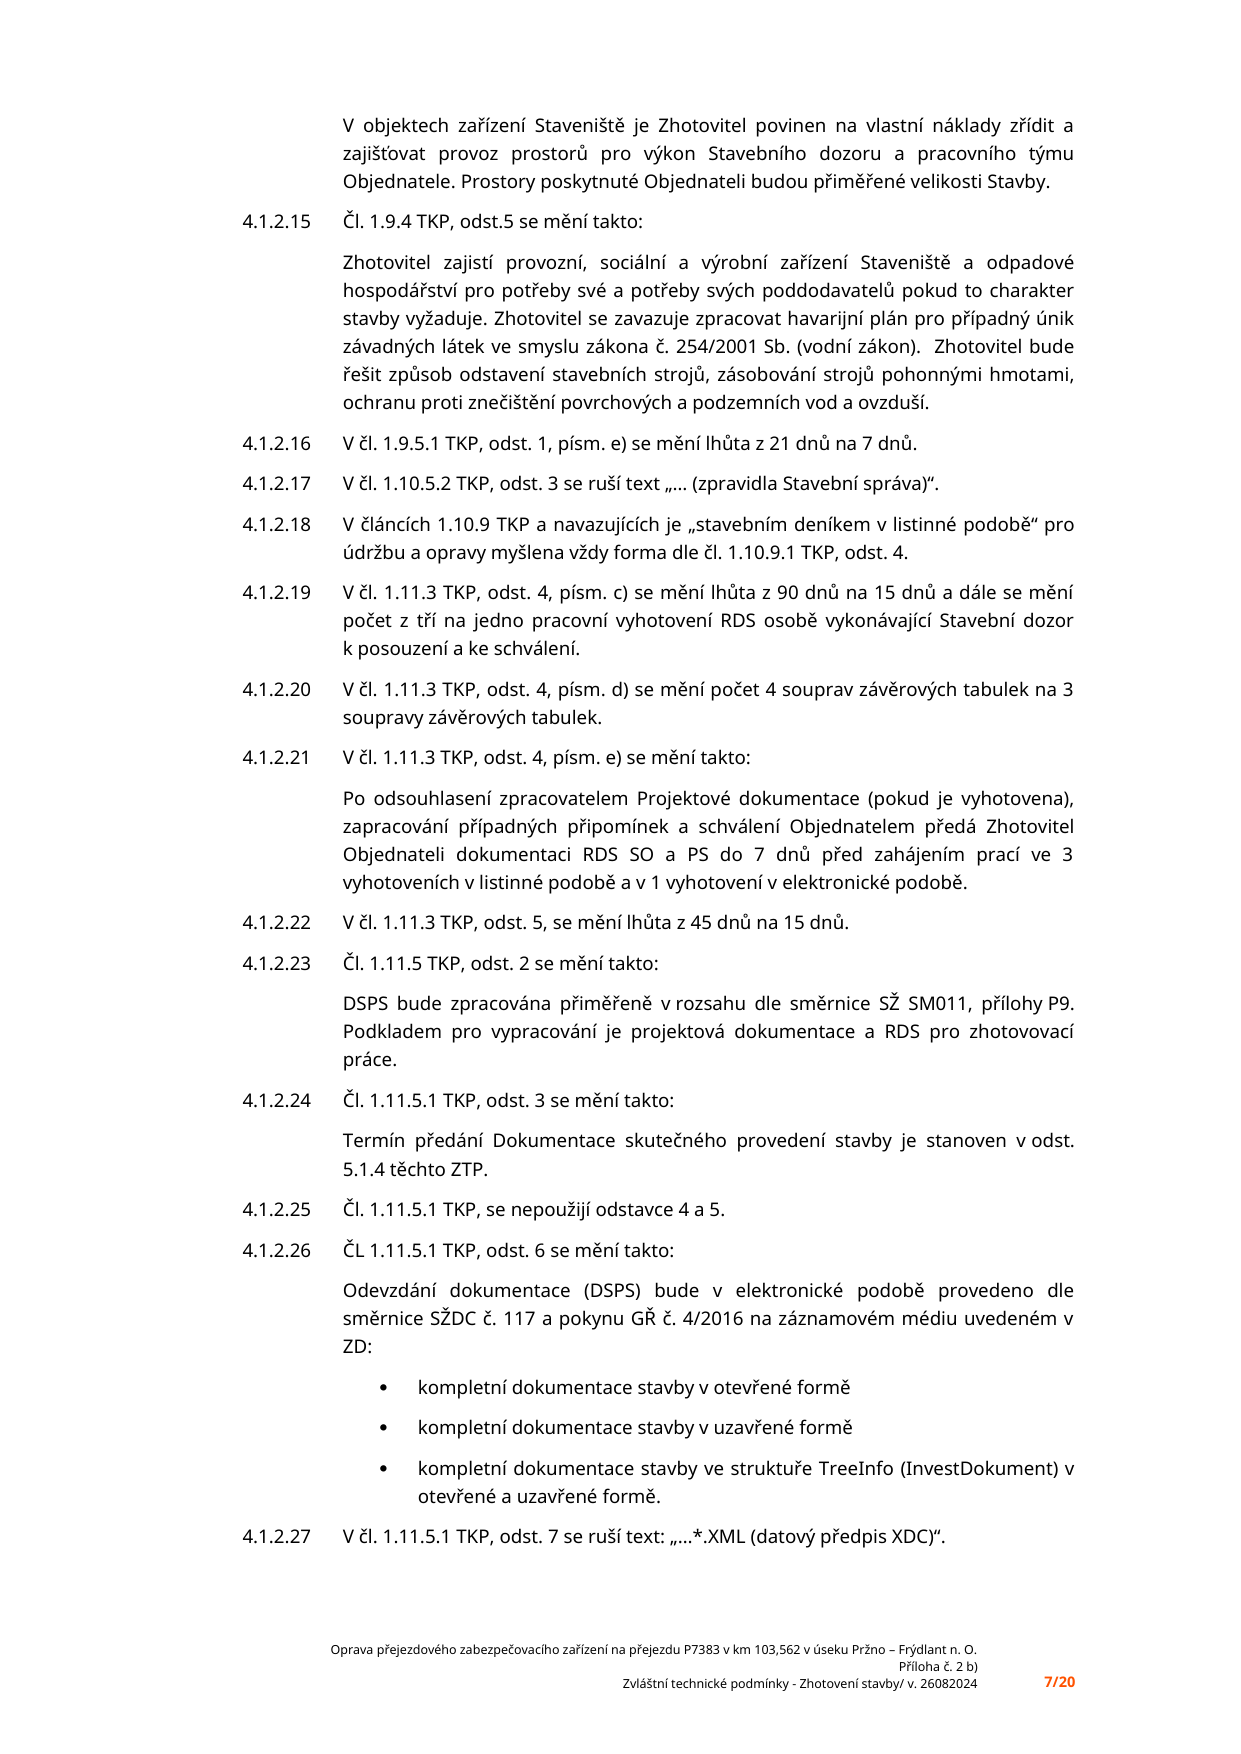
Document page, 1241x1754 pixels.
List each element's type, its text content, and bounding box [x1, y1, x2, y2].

list V čl. 1.11.3 TKP, odst. 4, písm. c) se mění lhůta z 90 dnů na 15 dnů a dále se mění počet z tří na jedno pracovní vyhotovení RDS osobě vykonávající Stavební dozor k posouzení a ke schválení. [242, 579, 1075, 661]
list kompletní dokumentace stavby ve struktuře TreeInfo (InvestDokument) v otevřené a uzavřené formě. [380, 1455, 1075, 1508]
list V čl. 1.9.5.1 TKP, odst. 1, písm. e) se mění lhůta z 21 dnů na 7 dnů. [242, 430, 1075, 455]
list Termín předání Dokumentace skutečného provedení stavby je stanoven v odst. 5.1.4 těchto ZTP. [343, 1128, 1075, 1181]
list V čl. 1.11.3 TKP, odst. 4, písm. d) se mění počet 4 souprav závěrových tabulek na 3 soupravy závěrových tabulek. [242, 676, 1075, 729]
list DSPS bude zpracována přiměřeně v rozsahu dle směrnice SŽ SM011, přílohy P9. Podkladem pro vypracování je projektová dokumentace a RDS pro zhotovovací práce. [343, 991, 1075, 1072]
text Zhotovitel zajistí provozní, sociální a výrobní zařízení Staveniště a odpadové hospodářství pro potřeby své a potřeby svých poddodavatelů pokud to charakter stavby vyžaduje. Zhotovitel se zavazuje zpracovat havarijní plán pro případný únik závadných látek ve smyslu zákona č. 254/2001 Sb. (vodní zákon). Zhotovitel bude řešit způsob odstavení stavebních strojů, zásobování strojů pohonnými hmotami, ochranu proti znečištění povrchových a podzemních vod a ovzduší. [343, 249, 1075, 415]
text Čl. 1.11.5.1 TKP, se nepoužijí odstavce 4 a 5. [242, 1196, 1075, 1222]
text V čl. 1.11.5.1 TKP, odst. 7 se ruší text: „…*.XML (datový předpis XDC)“. [242, 1523, 1075, 1549]
list V článcích 1.10.9 TKP a navazujících je „stavebním deníkem v listinné podobě“ pro údržbu a opravy myšlena vždy forma dle čl. 1.10.9.1 TKP, odst. 4. [242, 511, 1075, 564]
list V čl. 1.10.5.2 TKP, odst. 3 se ruší text „… (zpravidla Stavební správa)“. [242, 470, 1075, 496]
list Odevzdání dokumentace (DSPS) bude v elektronické podobě provedeno dle směrnice SŽDC č. 117 a pokynu GŘ č. 4/2016 na záznamovém médiu uvedeném v ZD: [343, 1277, 1075, 1359]
text V objektech zařízení Staveniště je Zhotovitel povinen na vlastní náklady zřídit a zajišťovat provoz prostorů pro výkon Stavebního dozoru a pracovního týmu Objednatele. Prostory poskytnuté Objednateli budou přiměřené velikosti Stavby. [343, 112, 1075, 194]
list kompletní dokumentace stavby v uzavřené formě [380, 1414, 1075, 1440]
text Po odsouhlasení zpracovatelem Projektové dokumentace (pokud je vyhotovena), zapracování případných připomínek a schválení Objednatelem předá Zhotovitel Objednateli dokumentaci RDS SO a PS do 7 dnů před zahájením prací ve 3 vyhotoveních v listinné podobě a v 1 vyhotovení v elektronické podobě. [343, 785, 1075, 895]
list Čl. 1.11.5 TKP, odst. 2 se mění takto: [242, 950, 1075, 976]
text ČL 1.11.5.1 TKP, odst. 6 se mění takto: [242, 1237, 1075, 1262]
text Čl. 1.11.5.1 TKP, odst. 3 se mění takto: [242, 1087, 1075, 1113]
list V čl. 1.11.3 TKP, odst. 4, písm. e) se mění takto: [242, 744, 1075, 770]
list V čl. 1.11.3 TKP, odst. 5, se mění lhůta z 45 dnů na 15 dnů. [242, 910, 1075, 935]
list Čl. 1.9.4 TKP, odst.5 se mění takto: [242, 209, 1075, 234]
list kompletní dokumentace stavby v otevřené formě [380, 1374, 1075, 1399]
